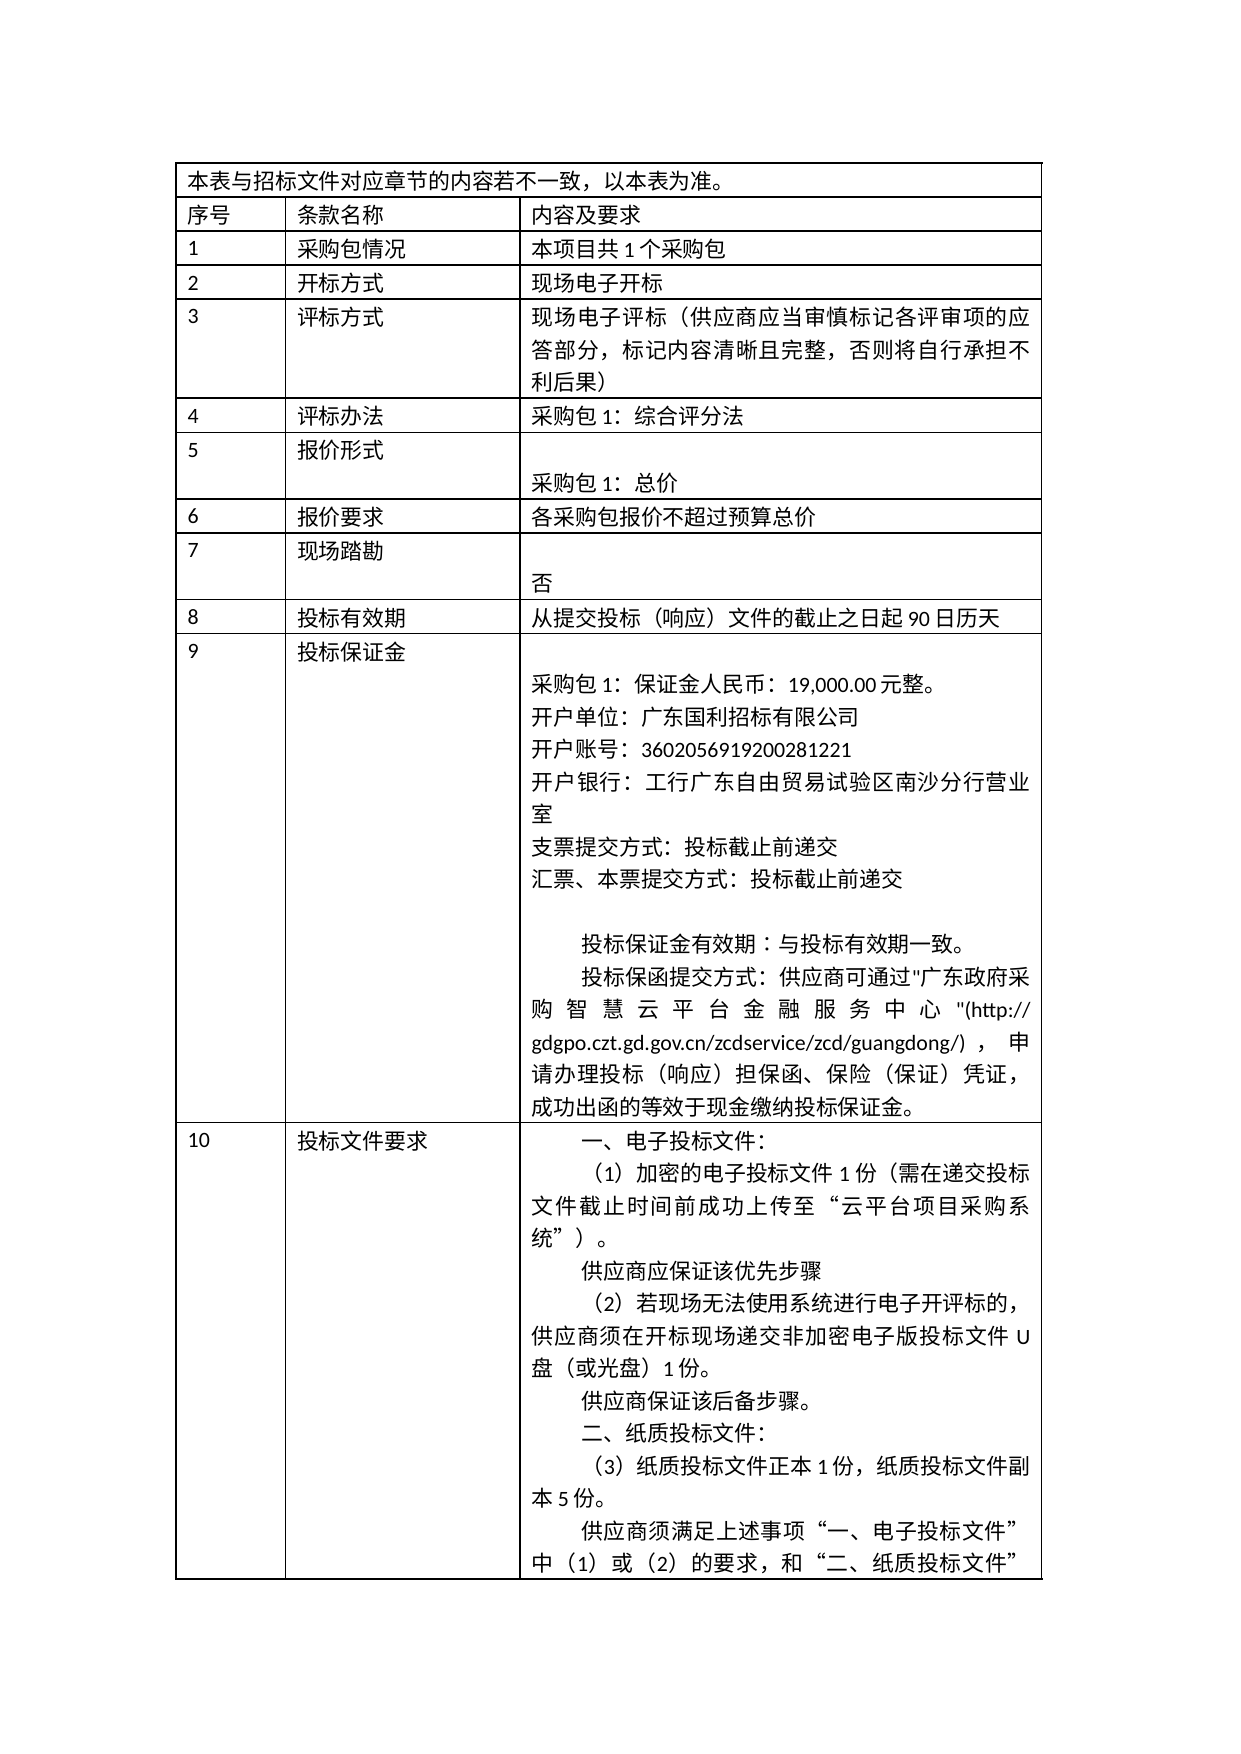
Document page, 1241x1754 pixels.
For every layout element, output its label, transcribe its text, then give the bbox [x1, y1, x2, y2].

table_cell 现场踏勘 [286, 534, 519, 598]
table_cell 报价要求 [286, 500, 519, 532]
table_cell 开标方式 [286, 266, 519, 298]
table_header 本表与招标文件对应章节的内容若不一致，以本表为准。 [177, 164, 1041, 196]
table_cell 7 [177, 534, 285, 598]
table_cell 3 [177, 300, 285, 397]
table_cell 投标有效期 [286, 600, 519, 633]
table_cell 采购包1：综合评分法 [521, 399, 1041, 431]
table_cell 采购包1：总价 [521, 433, 1041, 498]
table_cell 2 [177, 266, 285, 298]
table_cell 6 [177, 500, 285, 532]
table_cell 评标方式 [286, 300, 519, 397]
table_cell 各采购包报价不超过预算总价 [521, 500, 1041, 532]
table_cell 投标保证金 [286, 634, 519, 1122]
table_cell 9 [177, 634, 285, 1122]
table_cell 1 [177, 232, 285, 264]
table_cell 评标办法 [286, 399, 519, 431]
table_cell 现场电子评标（供应商应当审慎标记各评审项的应答部分，标记内容清晰且完整，否则将自行承担不利后果） [521, 300, 1041, 397]
table_cell 4 [177, 399, 285, 431]
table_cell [521, 1123, 1041, 1578]
table_cell 8 [177, 600, 285, 633]
table_cell 从提交投标（响应）文件的截止之日起90日历天 [521, 600, 1041, 633]
table_cell 投标文件要求 [286, 1123, 519, 1578]
table_cell 内容及要求 [521, 198, 1041, 230]
table_cell 现场电子开标 [521, 266, 1041, 298]
table_cell 10 [177, 1123, 285, 1578]
table_cell 采购包1：保证金人民币：19,000.00元整。 开户单位：广东国利招标有限公司 开户账号：3602056919200281221 开户银行：工行广东自由贸易试验区南沙分行营业室 支票提交方式：投标截止前递交 汇票、本票提交方式：投标截止前递交 投标保证金有效期∶与投标有效期一致。 投标保函提交方式：供应商可通过"广东政府采购智慧云平台金融服务中心"(http://gdgpo.czt.gd.gov.cn/zcdservice/zcd/guangdong/)，申请办理投标（响应）担保函、保险（保证）凭证，成功出函的等效于现金缴纳投标保证金。 [521, 634, 1041, 1122]
table_cell 否 [521, 534, 1041, 598]
table_cell 采购包情况 [286, 232, 519, 264]
table_cell 序号 [177, 198, 285, 230]
table_cell 本项目共1个采购包 [521, 232, 1041, 264]
table_cell 条款名称 [286, 198, 519, 230]
table_cell 报价形式 [286, 433, 519, 498]
table_cell 5 [177, 433, 285, 498]
